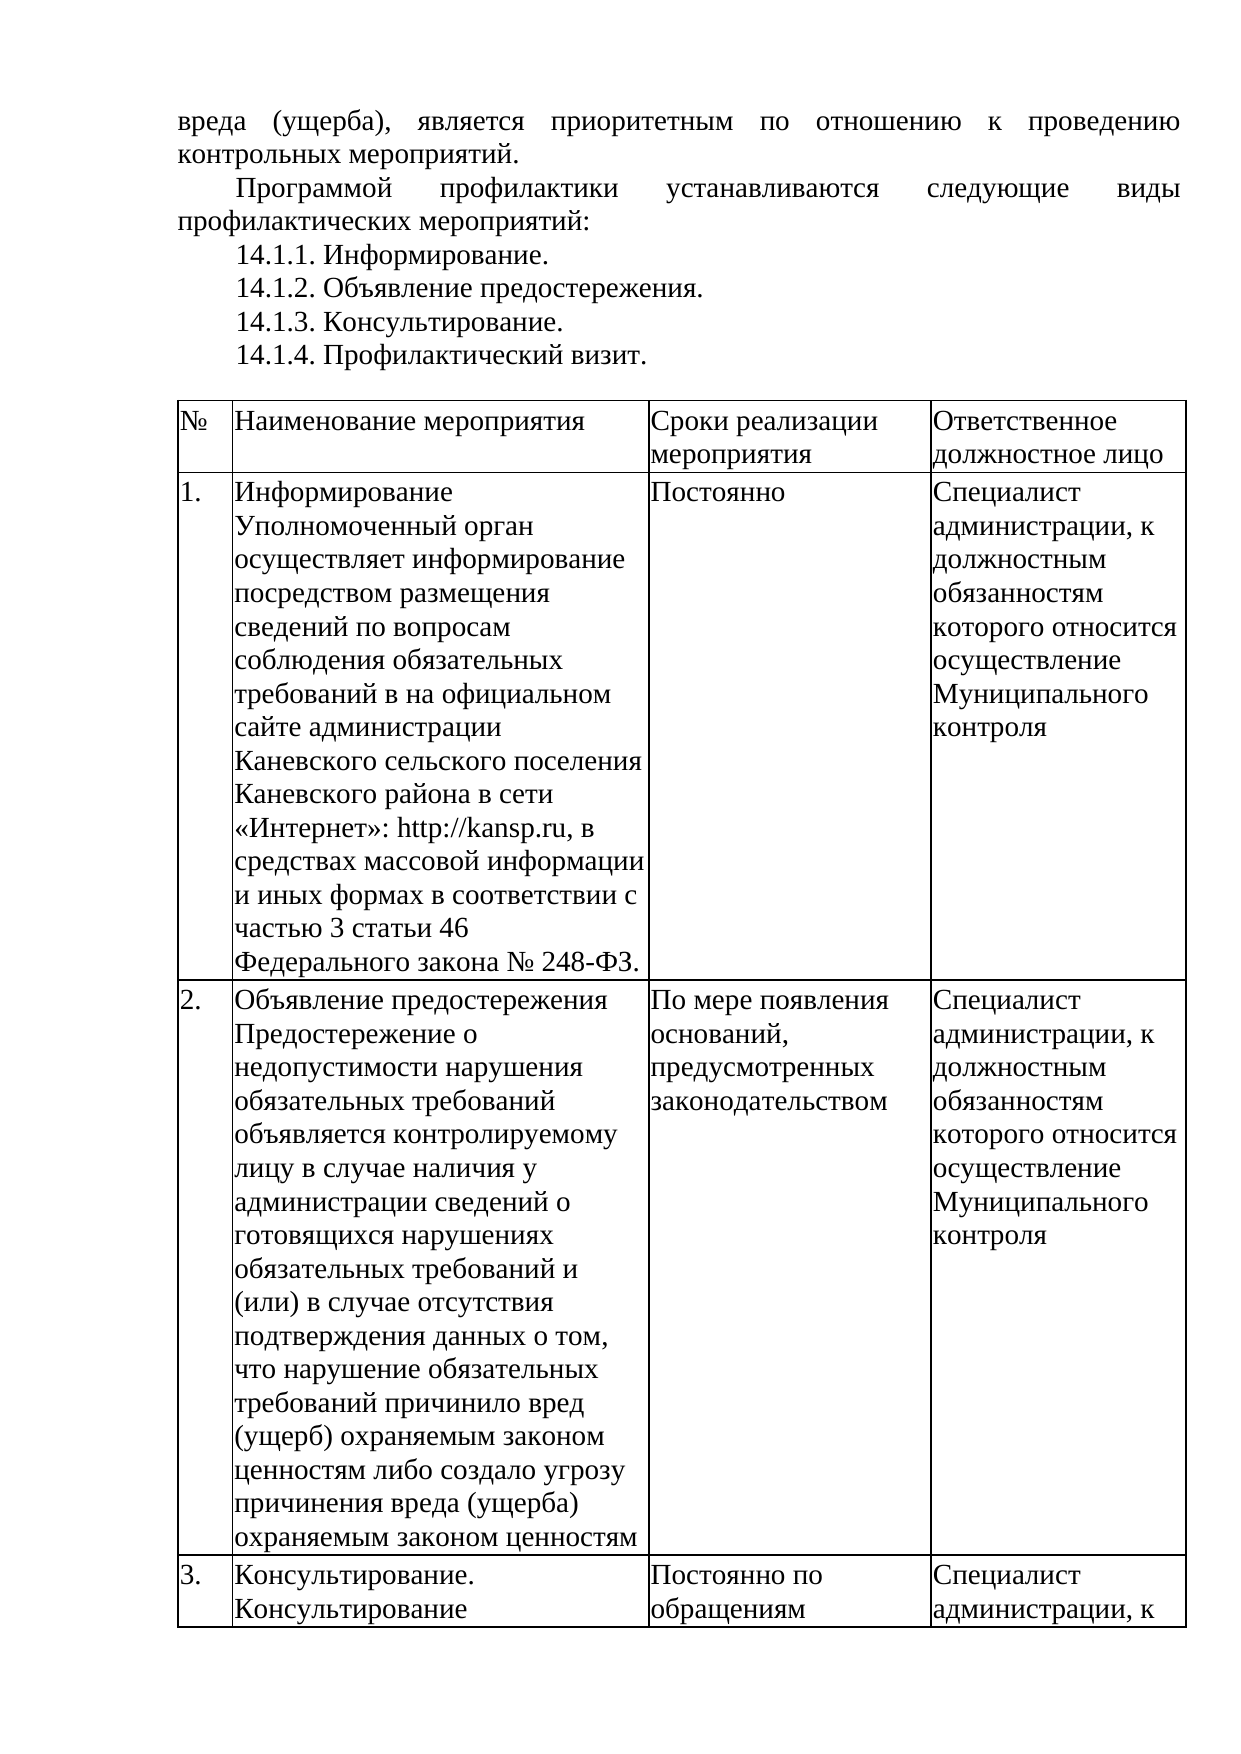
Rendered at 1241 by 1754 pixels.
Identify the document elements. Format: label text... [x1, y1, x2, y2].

table_cell По мере появления оснований, предусмотренных законодательством [650, 981, 930, 1554]
table_cell Специалист администрации, к должностным обязанностям которого относится осуществление Муниципального контроля [932, 473, 1185, 979]
table_cell 3. [179, 1556, 232, 1626]
table_cell 1. [179, 473, 232, 979]
table_header Ответственное должностное лицо [932, 401, 1185, 471]
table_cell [932, 1556, 1185, 1626]
text 14.1.3. Консультирование. [177, 304, 1181, 337]
table_cell Специалист администрации, к должностным обязанностям которого относится осуществление Муниципального контроля [932, 981, 1185, 1554]
text 14.1.2. Объявление предостережения. [177, 270, 1181, 304]
table_cell Объявление предостережения Предостережение о недопустимости нарушения обязательных требований объявляется контролируемому лицу в случае наличия у администрации сведений о готовящихся нарушениях обязательных требований и (или) в случае отсутствия подтверждения данных о том, что нарушение обязательных требований причинило вред (ущерб) охраняемым законом ценностям либо создало угрозу причинения вреда (ущерба) охраняемым законом ценностям [233, 981, 648, 1554]
text 14.1.1. Информирование. [177, 237, 1181, 270]
table_cell Постоянно [650, 473, 930, 979]
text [177, 103, 1181, 170]
text 14.1.4. Профилактический визит. [177, 337, 1181, 371]
table_cell Информирование Уполномоченный орган осуществляет информирование посредством размещения сведений по вопросам соблюдения обязательных требований в на официальном сайте администрации Каневского сельского поселения Каневского района в сети «Интернет»: http://kansp.ru, в средствах массовой информации и иных формах в соответствии с частью 3 статьи 46 Федерального закона № 248-ФЗ. [233, 473, 648, 979]
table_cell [650, 1556, 930, 1626]
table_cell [233, 1556, 648, 1626]
table_header № [179, 401, 232, 471]
table_header Наименование мероприятия [233, 401, 648, 471]
text Программой профилактики устанавливаются следующие виды профилактических мероприятий: [177, 170, 1181, 237]
table_header Сроки реализации мероприятия [650, 401, 930, 471]
table_cell 2. [179, 981, 232, 1554]
